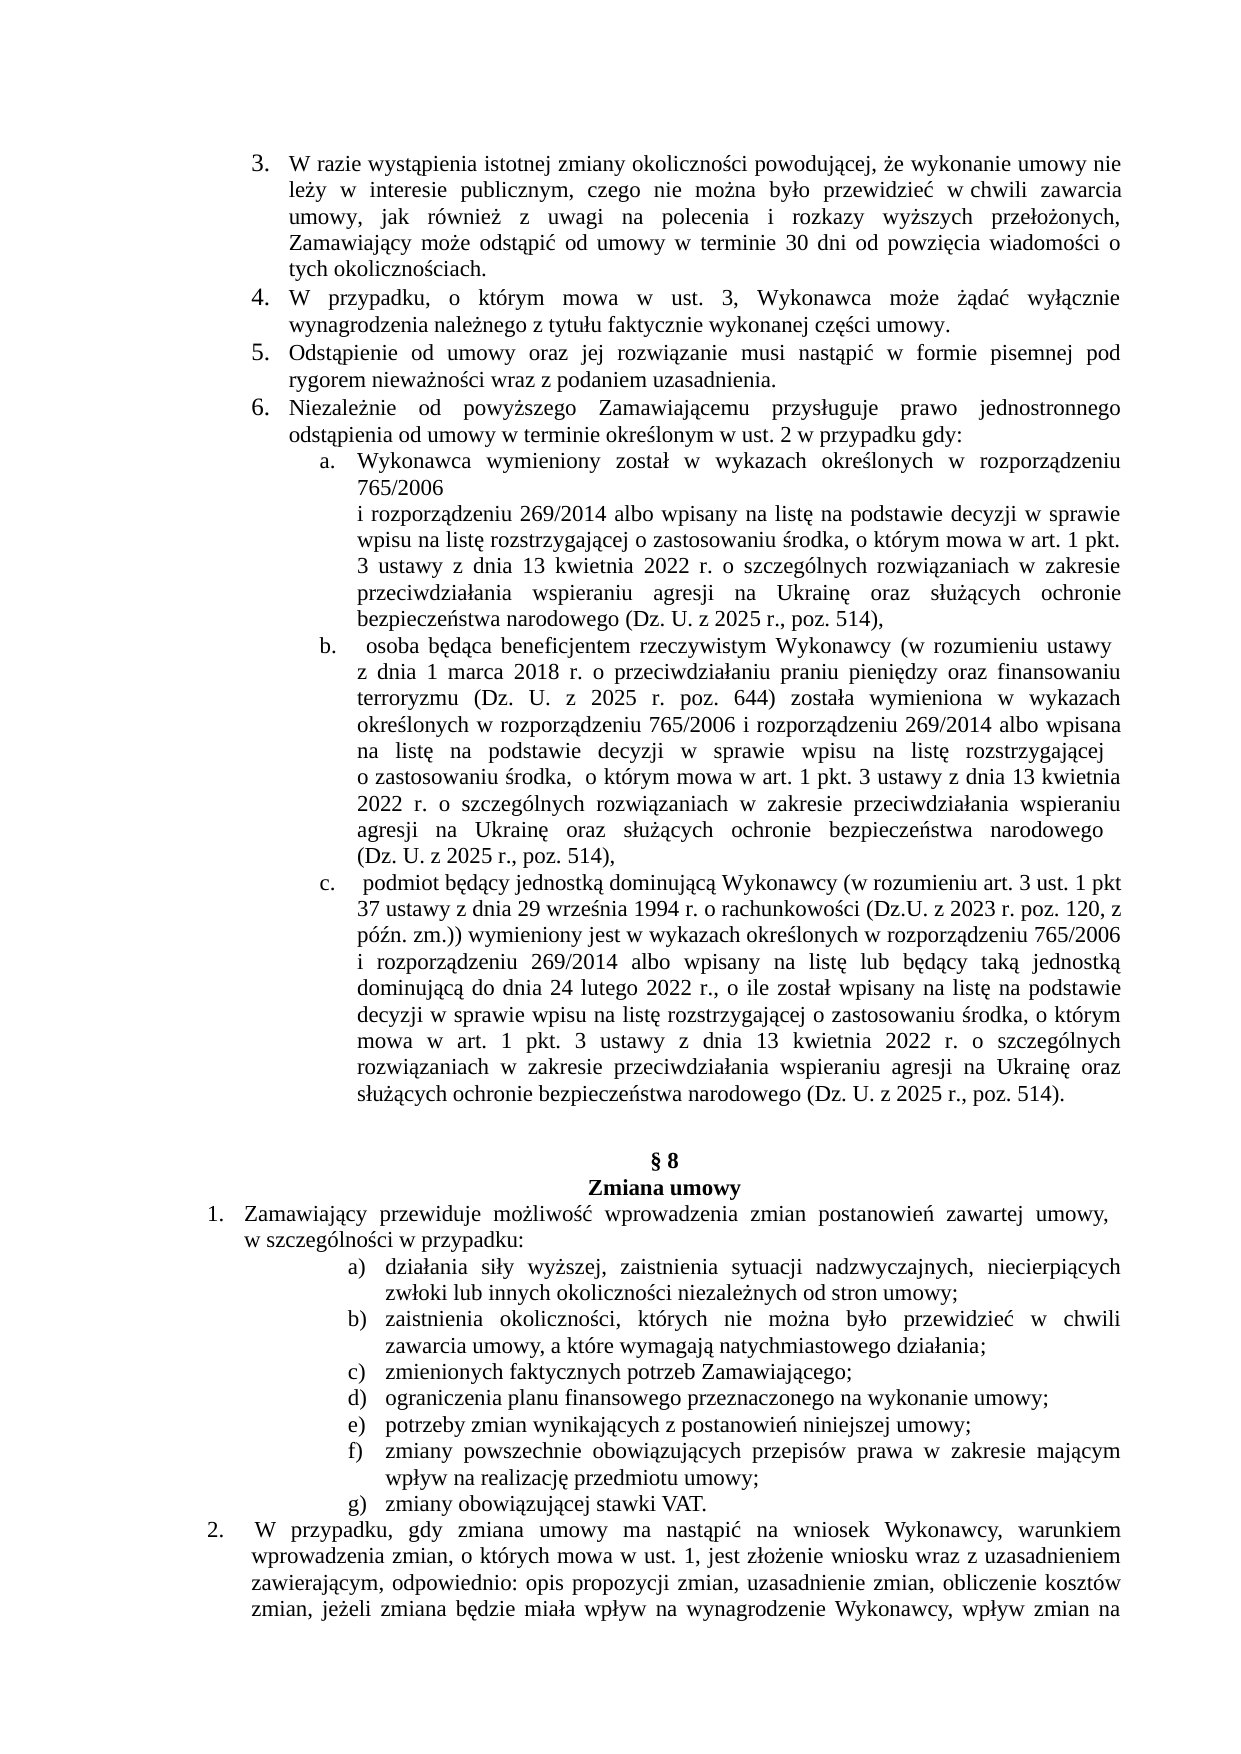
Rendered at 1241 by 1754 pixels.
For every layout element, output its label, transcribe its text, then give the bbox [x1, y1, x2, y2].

list osoba będąca beneficjentem rzeczywistym Wykonawcy (w rozumieniu ustawy z dnia 1 marca 2018 r. o przeciwdziałaniu praniu pieniędzy oraz finansowaniu terroryzmu (Dz. U. z 2025 r. poz. 644) została wymieniona w wykazach określonych w rozporządzeniu 765/2006 i rozporządzeniu 269/2014 albo wpisana na listę na podstawie decyzji w sprawie wpisu na listę rozstrzygającej o zastosowaniu środka, o którym mowa w art. 1 pkt. 3 ustawy z dnia 13 kwietnia 2022 r. o szczególnych rozwiązaniach w zakresie przeciwdziałania wspieraniu agresji na Ukrainę oraz służących ochronie bezpieczeństwa narodowego (Dz. U. z 2025 r., poz. 514), [319, 632, 1122, 869]
text Zmiana umowy [207, 1174, 1122, 1200]
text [207, 1516, 1122, 1622]
list zmiany obowiązującej stawki VAT. [348, 1490, 1122, 1516]
list działania siły wyższej, zaistnienia sytuacji nadzwyczajnych, niecierpiących zwłoki lub innych okoliczności niezależnych od stron umowy; [348, 1253, 1122, 1305]
list zmiany powszechnie obowiązujących przepisów prawa w zakresie mającym wpływ na realizację przedmiotu umowy; [348, 1437, 1122, 1490]
list Wykonawca wymieniony został w wykazach określonych w rozporządzeniu 765/2006 i rozporządzeniu 269/2014 albo wpisany na listę na podstawie decyzji w sprawie wpisu na listę rozstrzygającej o zastosowaniu środka, o którym mowa w art. 1 pkt. 3 ustawy z dnia 13 kwietnia 2022 r. o szczególnych rozwiązaniach w zakresie przeciwdziałania wspieraniu agresji na Ukrainę oraz służących ochronie bezpieczeństwa narodowego (Dz. U. z 2025 r., poz. 514), [319, 447, 1122, 632]
list Niezależnie od powyższego Zamawiającemu przysługuje prawo jednostronnego odstąpienia od umowy w terminie określonym w ust. 2 w przypadku gdy: [251, 392, 1122, 447]
list zmienionych faktycznych potrzeb Zamawiającego; [348, 1358, 1122, 1384]
text § 8 [207, 1147, 1122, 1174]
list ograniczenia planu finansowego przeznaczonego na wykonanie umowy; [348, 1384, 1122, 1411]
list Odstąpienie od umowy oraz jej rozwiązanie musi nastąpić w formie pisemnej pod rygorem nieważności wraz z podaniem uzasadnienia. [251, 337, 1122, 392]
list W przypadku, o którym mowa w ust. 3, Wykonawca może żądać wyłącznie wynagrodzenia należnego z tytułu faktycznie wykonanej części umowy. [251, 282, 1122, 337]
list potrzeby zmian wynikających z postanowień niniejszej umowy; [348, 1411, 1122, 1437]
list Zamawiający przewiduje możliwość wprowadzenia zmian postanowień zawartej umowy, w szczególności w przypadku: [207, 1200, 1122, 1253]
list zaistnienia okoliczności, których nie można było przewidzieć w chwili zawarcia umowy, a które wymagają natychmiastowego działania; [348, 1305, 1122, 1358]
list podmiot będący jednostką dominującą Wykonawcy (w rozumieniu art. 3 ust. 1 pkt 37 ustawy z dnia 29 września 1994 r. o rachunkowości (Dz.U. z 2023 r. poz. 120, z późn. zm.)) wymieniony jest w wykazach określonych w rozporządzeniu 765/2006 i rozporządzeniu 269/2014 albo wpisany na listę lub będący taką jednostką dominującą do dnia 24 lutego 2022 r., o ile został wpisany na listę na podstawie decyzji w sprawie wpisu na listę rozstrzygającej o zastosowaniu środka, o którym mowa w art. 1 pkt. 3 ustawy z dnia 13 kwietnia 2022 r. o szczególnych rozwiązaniach w zakresie przeciwdziałania wspieraniu agresji na Ukrainę oraz służących ochronie bezpieczeństwa narodowego (Dz. U. z 2025 r., poz. 514). [319, 869, 1122, 1106]
list W razie wystąpienia istotnej zmiany okoliczności powodującej, że wykonanie umowy nie leży w interesie publicznym, czego nie można było przewidzieć w chwili zawarcia umowy, jak również z uwagi na polecenia i rozkazy wyższych przełożonych, Zamawiający może odstąpić od umowy w terminie 30 dni od powzięcia wiadomości o tych okolicznościach. [251, 148, 1122, 282]
